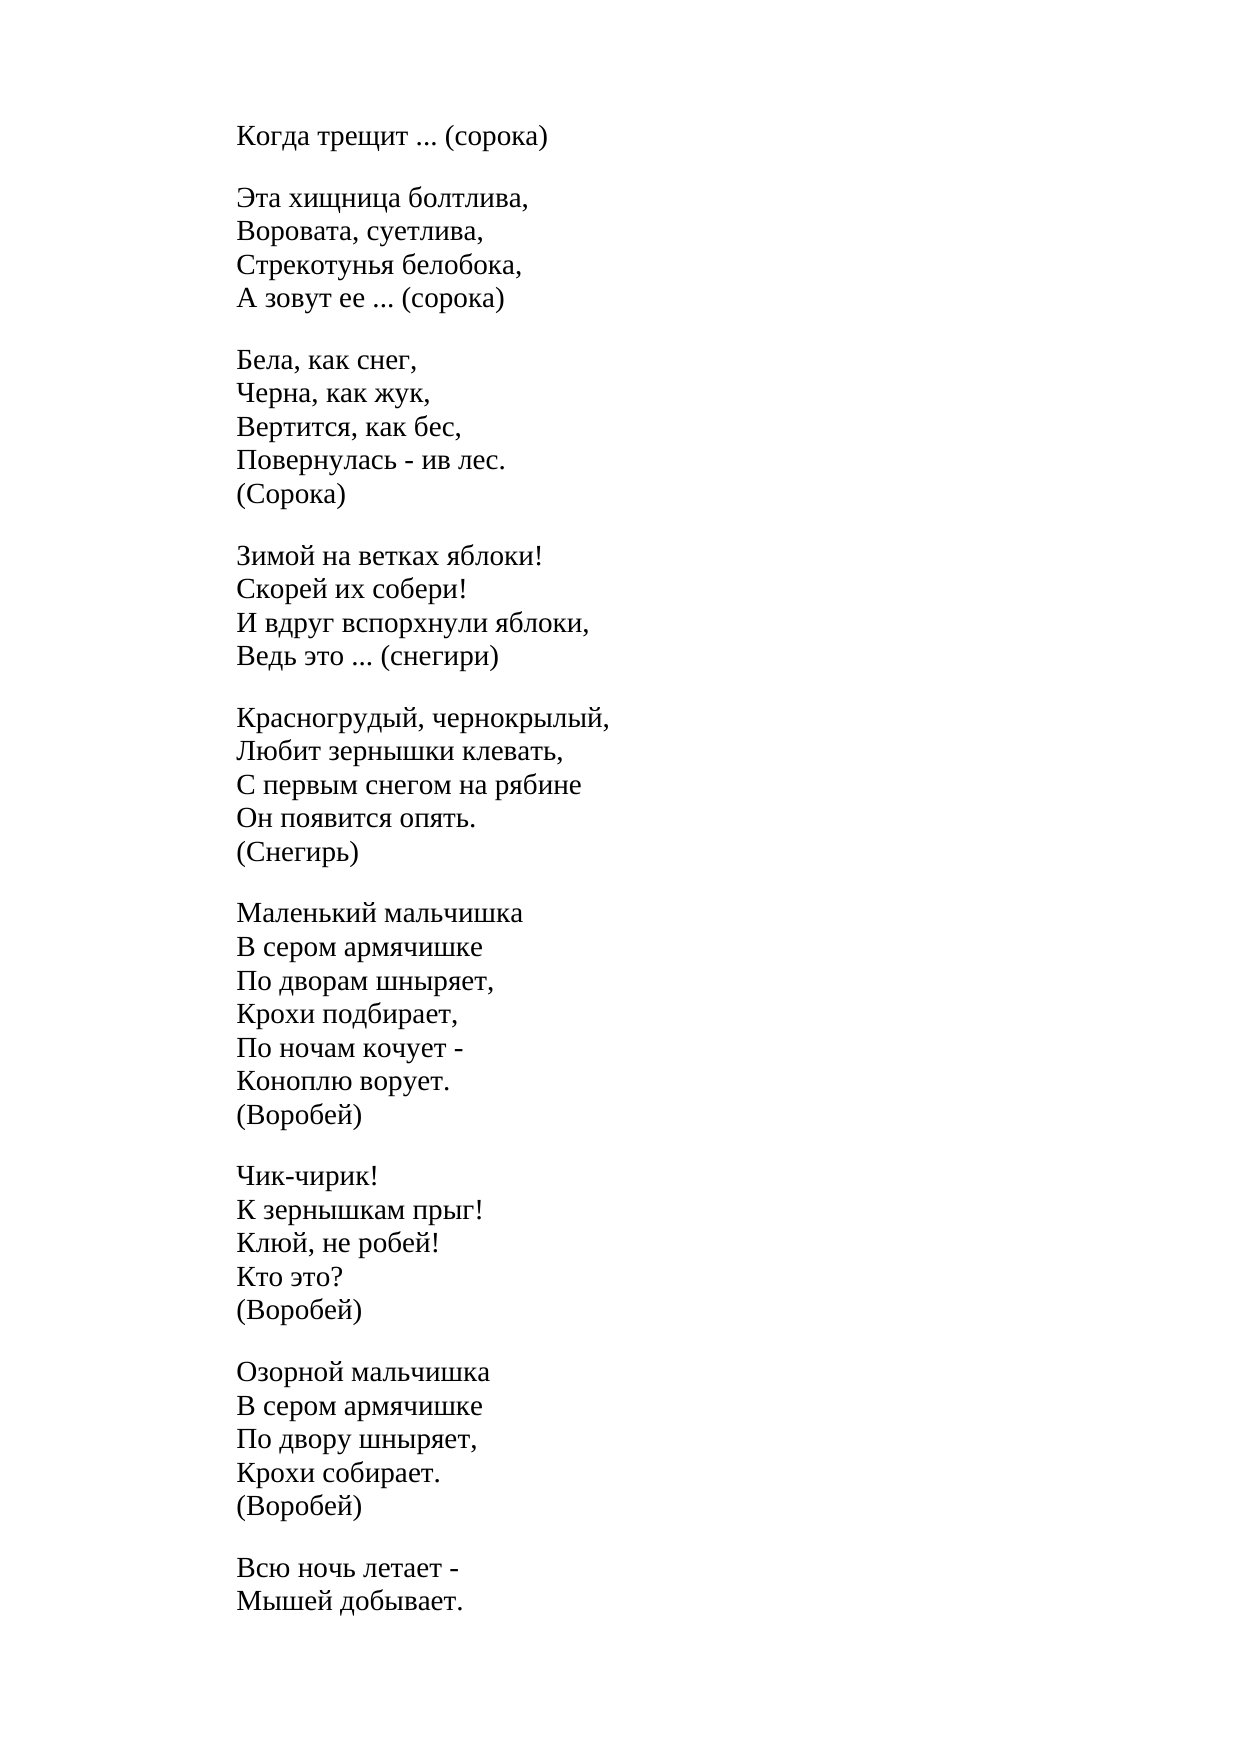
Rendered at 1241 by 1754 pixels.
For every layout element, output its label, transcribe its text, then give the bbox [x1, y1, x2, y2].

text Любит зернышки клевать, [177, 733, 1152, 767]
text К зернышкам прыг! [177, 1192, 1152, 1225]
text Стрекотунья белобока, [177, 247, 1152, 280]
text Красногрудый, чернокрылый, [177, 700, 1152, 733]
text Всю ночь летает - [177, 1550, 1152, 1583]
text Крохи подбирает, [177, 996, 1152, 1030]
text (Воробей) [177, 1488, 1152, 1522]
text (Воробей) [177, 1097, 1152, 1130]
text Кто это? [177, 1259, 1152, 1292]
text Скорей их собери! [177, 571, 1152, 605]
text Зимой на ветках яблоки! [177, 538, 1152, 571]
text Эта хищница болтлива, [177, 180, 1152, 213]
text По дворам шныряет, [177, 963, 1152, 996]
text Он появится опять. [177, 800, 1152, 834]
text Повернулась - ив лес. [177, 442, 1152, 476]
text Маленький мальчишка [177, 896, 1152, 929]
text А зовут ее ... (сорока) [177, 280, 1152, 314]
text Бела, как снег, [177, 342, 1152, 375]
text В сером армячишке [177, 929, 1152, 963]
text Коноплю ворует. [177, 1063, 1152, 1097]
text Крохи собирает. [177, 1455, 1152, 1488]
text Озорной мальчишка [177, 1354, 1152, 1388]
text Мышей добывает. [177, 1583, 1152, 1617]
text (Снегирь) [177, 834, 1152, 867]
text С первым снегом на рябине [177, 767, 1152, 800]
text (Воробей) [177, 1292, 1152, 1326]
text Воровата, суетлива, [177, 213, 1152, 247]
text И вдруг вспорхнули яблоки, [177, 605, 1152, 638]
text По двору шныряет, [177, 1421, 1152, 1455]
text Ведь это ... (снегири) [177, 638, 1152, 672]
text (Сорока) [177, 476, 1152, 509]
text По ночам кочует - [177, 1030, 1152, 1063]
text Черна, как жук, [177, 375, 1152, 409]
text Когда трещит ... (сорока) [177, 118, 1152, 152]
text Чик-чирик! [177, 1158, 1152, 1192]
text В сером армячишке [177, 1388, 1152, 1421]
text Вертится, как бес, [177, 409, 1152, 442]
text Клюй, не робей! [177, 1225, 1152, 1259]
